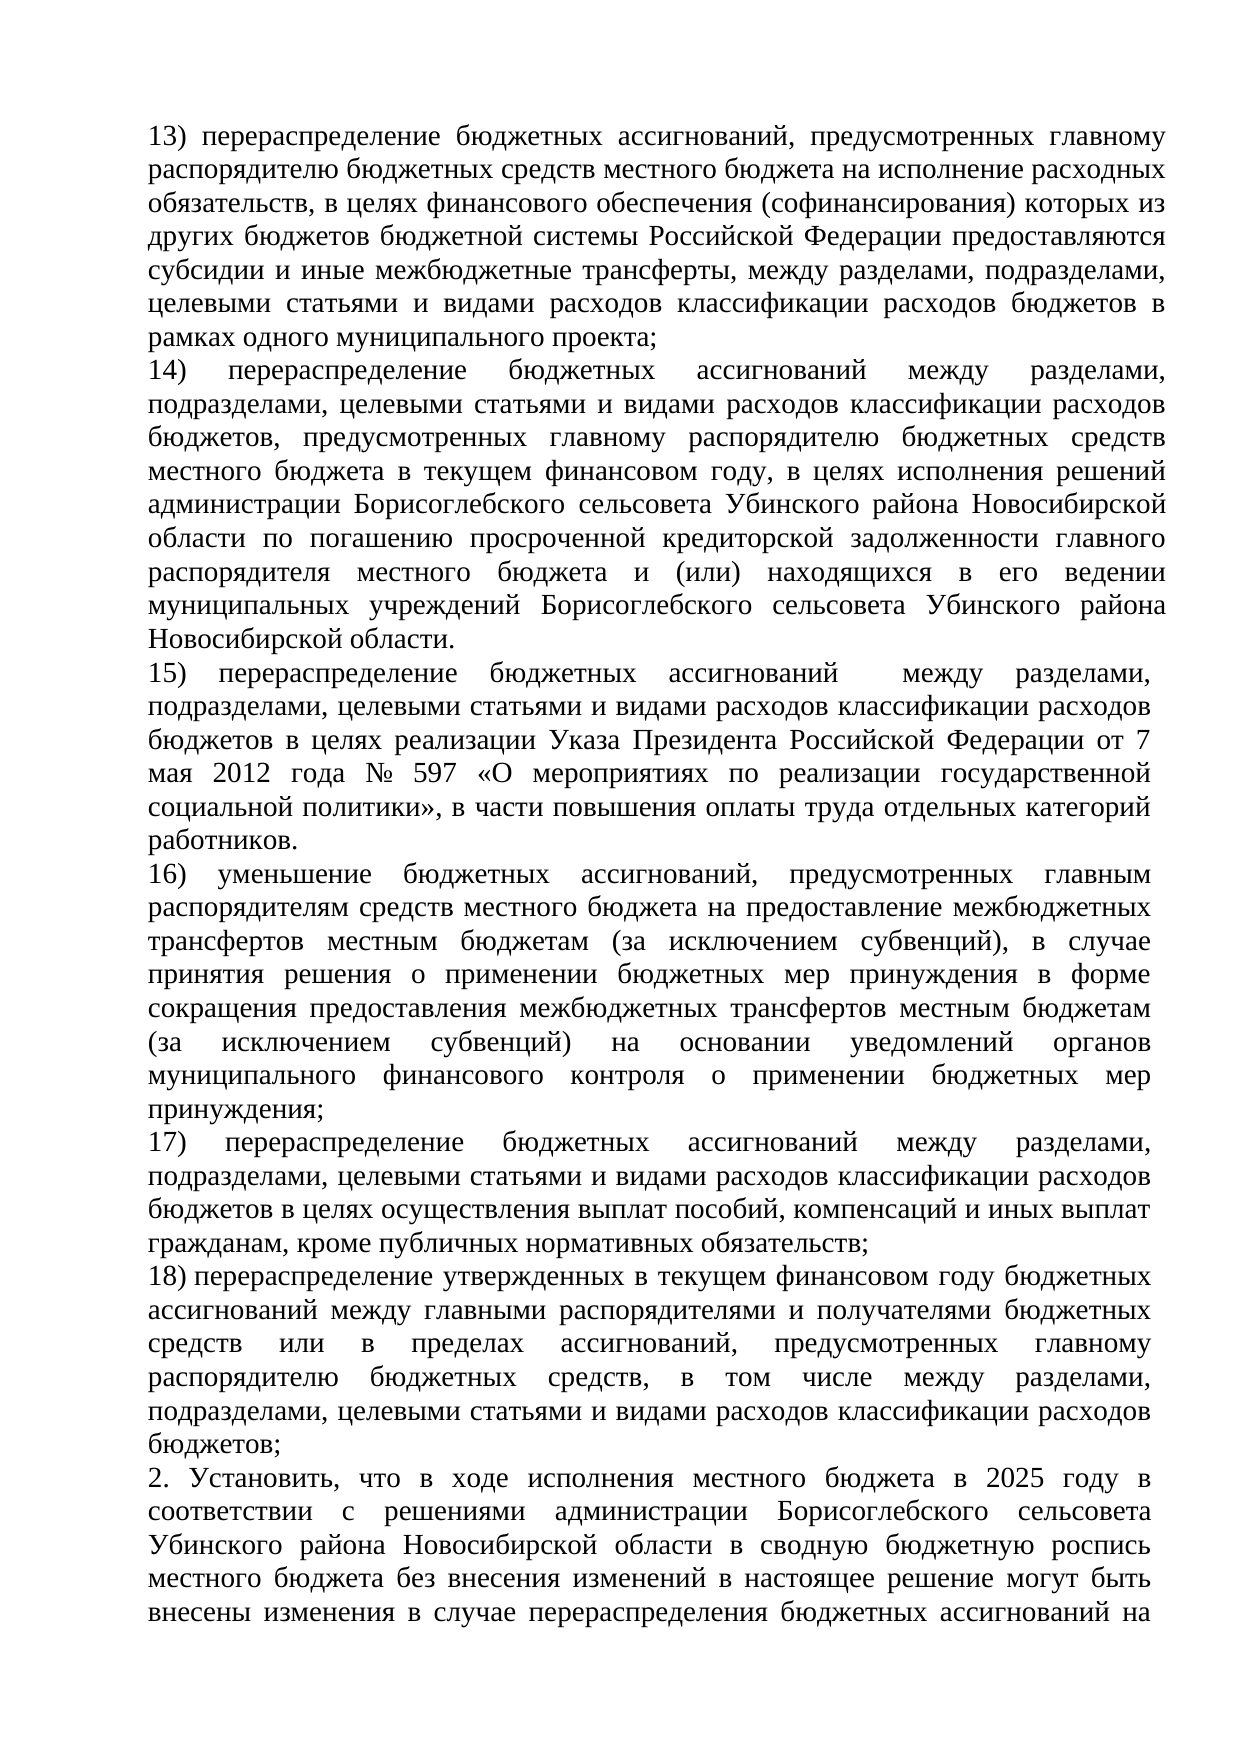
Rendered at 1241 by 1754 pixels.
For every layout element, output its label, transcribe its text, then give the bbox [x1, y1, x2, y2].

text 16) уменьшение бюджетных ассигнований, предусмотренных главным распорядителям средств местного бюджета на предоставление межбюджетных трансфертов местным бюджетам (за исключением субвенций), в случае принятия решения о применении бюджетных мер принуждения в форме сокращения предоставления межбюджетных трансфертов местным бюджетам (за исключением субвенций) на основании уведомлений органов муниципального финансового контроля о применении бюджетных мер принуждения; [148, 856, 1152, 1124]
text 17) перераспределение бюджетных ассигнований между разделами, подразделами, целевыми статьями и видами расходов классификации расходов бюджетов в целях осуществления выплат пособий, компенсаций и иных выплат гражданам, кроме публичных нормативных обязательств; [148, 1124, 1152, 1258]
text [148, 1460, 1152, 1627]
text 18) перераспределение утвержденных в текущем финансовом году бюджетных ассигнований между главными распорядителями и получателями бюджетных средств или в пределах ассигнований, предусмотренных главному распорядителю бюджетных средств, в том числе между разделами, подразделами, целевыми статьями и видами расходов классификации расходов бюджетов; [148, 1258, 1152, 1460]
text 13) перераспределение бюджетных ассигнований, предусмотренных главному распорядителю бюджетных средств местного бюджета на исполнение расходных обязательств, в целях финансового обеспечения (софинансирования) которых из других бюджетов бюджетной системы Российской Федерации предоставляются субсидии и иные межбюджетные трансферты, между разделами, подразделами, целевыми статьями и видами расходов классификации расходов бюджетов в рамках одного муниципального проекта; [148, 118, 1167, 353]
text 14) перераспределение бюджетных ассигнований между разделами, подразделами, целевыми статьями и видами расходов классификации расходов бюджетов, предусмотренных главному распорядителю бюджетных средств местного бюджета в текущем финансовом году, в целях исполнения решений администрации Борисоглебского сельсовета Убинского района Новосибирской области по погашению просроченной кредиторской задолженности главного распорядителя местного бюджета и (или) находящихся в его ведении муниципальных учреждений Борисоглебского сельсовета Убинского района Новосибирской области. [148, 353, 1167, 655]
text 15) перераспределение бюджетных ассигнований между разделами, подразделами, целевыми статьями и видами расходов классификации расходов бюджетов в целях реализации Указа Президента Российской Федерации от 7 мая 2012 года № 597 «О мероприятиях по реализации государственной социальной политики», в части повышения оплаты труда отдельных категорий работников. [148, 655, 1152, 856]
